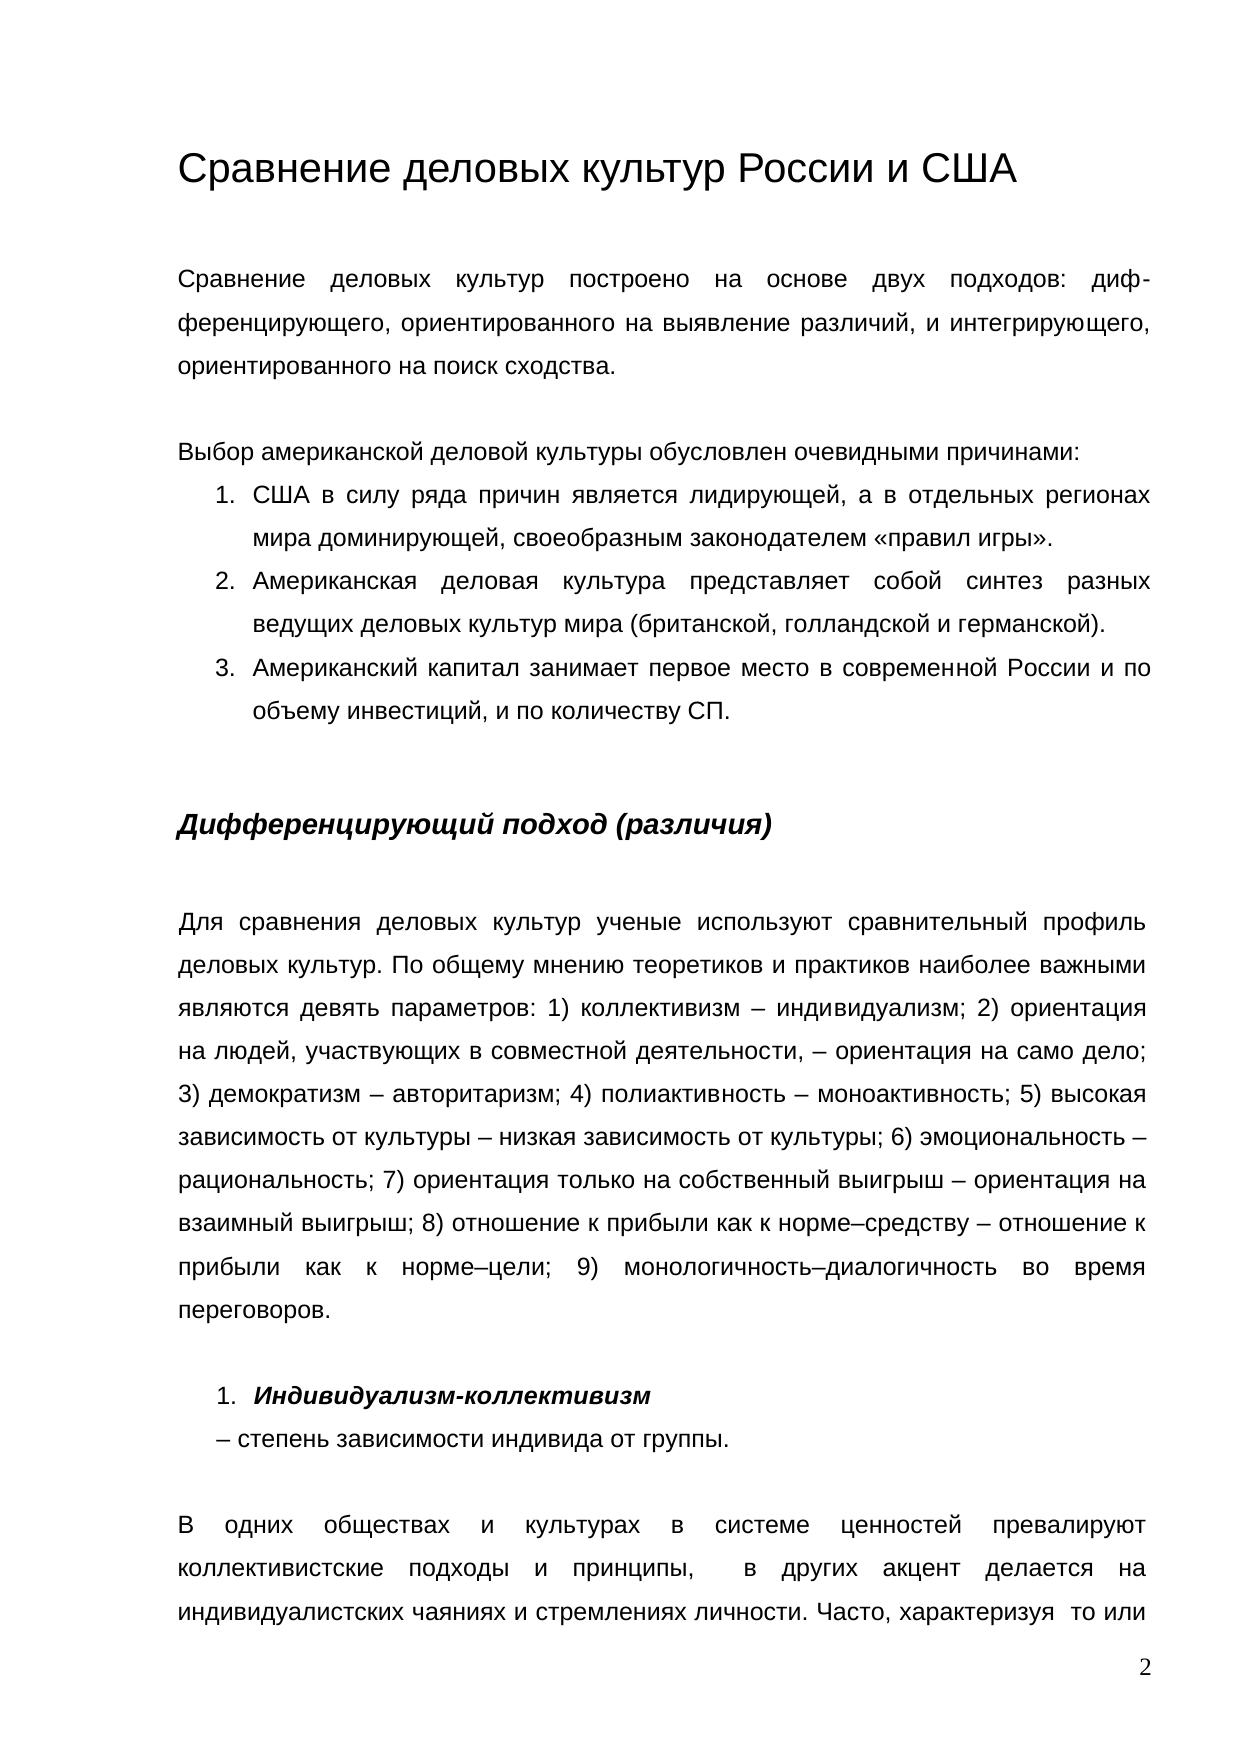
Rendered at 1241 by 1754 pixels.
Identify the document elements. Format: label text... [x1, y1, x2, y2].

text – степень зависимости индивида от группы. [216, 1424, 1147, 1453]
text Выбор американской деловой культуры обусловлен очевидными причинами: [177, 437, 1150, 466]
list Американская деловая культура представляет собой синтез разных ведущих деловых культур мира (британской, голландской и германской). [215, 566, 1152, 638]
text Для сравнения деловых культур ученые используют сравнительный профиль деловых культур. По общему мнению теоретиков и практиков наиболее важными являются девять параметров: 1) коллективизм – индивидуализм; 2) ориентация на людей, участвующих в совместной деятельности, – ориентация на само дело; 3) демократизм – авторитаризм; 4) полиактивность – моноактивность; 5) высокая зависимость от культуры – низкая зависимость от культуры; 6) эмоциональность – рациональность; 7) ориентация только на собственный выигрыш – ориентация на взаимный выигрыш; 8) отношение к прибыли как к норме–средству – отношение к прибыли как к норме–цели; 9) монологичность–диалогичность во время переговоров. [178, 907, 1147, 1323]
subtitle Дифференцирующий подход (различия) [177, 807, 1152, 840]
list Индивидуализм-коллективизм [216, 1381, 1147, 1410]
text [177, 1510, 1147, 1625]
list Американский капитал занимает первое место в современной России и по объему инвестиций, и по количеству СП. [215, 652, 1152, 724]
text Сравнение деловых культур построено на основе двух подходов: дифференцирующего, ориентированного на выявление различий, и интегрирующего, ориентированного на поиск сходства. [177, 264, 1150, 379]
list США в силу ряда причин является лидирующей, а в отдельных регионах мира доминирующей, своеобразным законодателем «правил игры». [215, 480, 1152, 552]
subtitle Сравнение деловых культур России и США [177, 143, 1152, 191]
